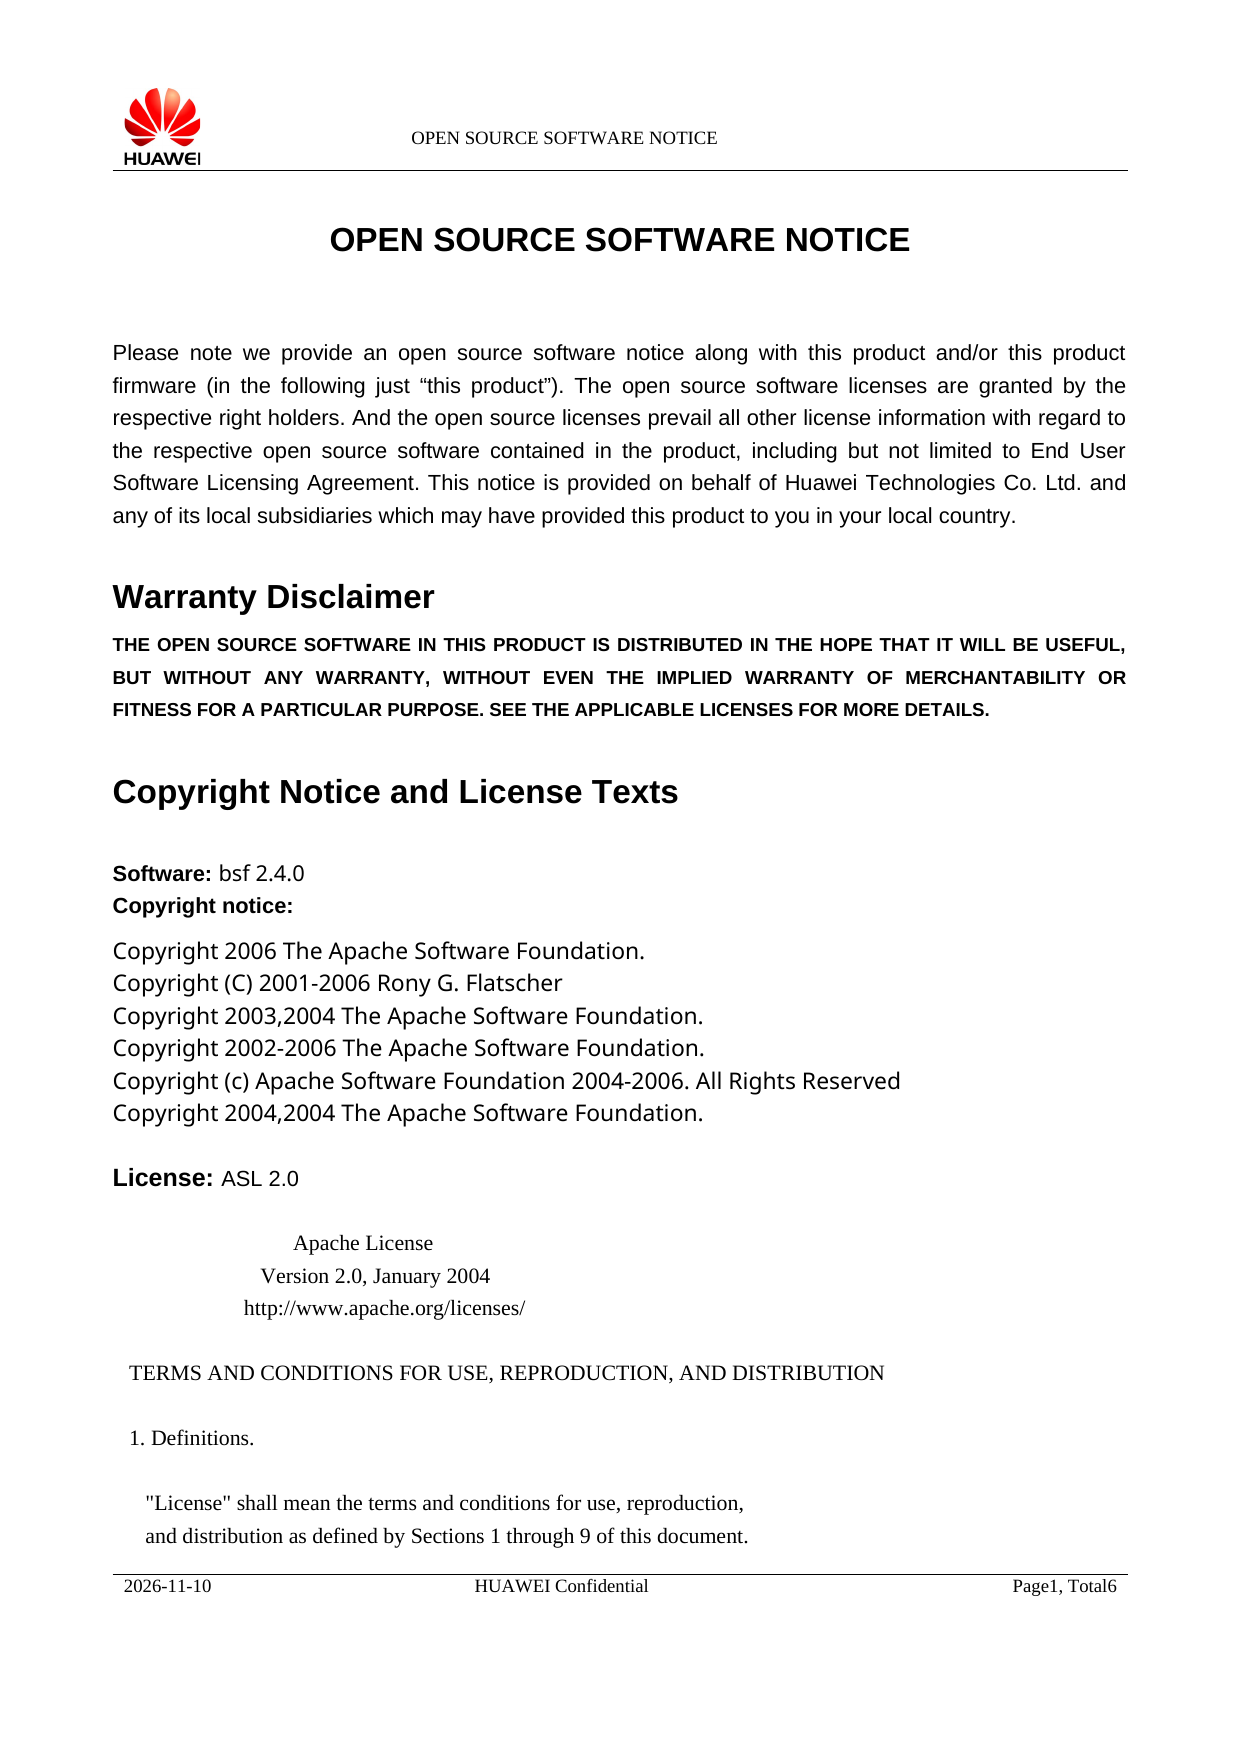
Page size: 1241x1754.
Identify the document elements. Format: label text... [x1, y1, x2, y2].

picture [124, 88, 201, 165]
text License: ASL 2.0 [112, 1161, 1128, 1194]
text OPEN SOURCE SOFTWARE NOTICE [112, 206, 1128, 271]
text Please note we provide an open source software notice along with this product and/or this product firmware (in the following just “this product”). The open source software licenses are granted by the respective right holders. And the open source licenses prevail all other license information with regard to the respective open source software contained in the product, including but not limited to End User Software Licensing Agreement. This notice is provided on behalf of Huawei Technologies Co. Ltd. and any of its local subsidiaries which may have provided this product to you in your local country. [112, 336, 1128, 531]
text Warranty Disclaimer [112, 564, 1128, 629]
text Copyright 2006 The Apache Software Foundation. Copyright (C) 2001-2006 Rony G. Flatscher Copyright 2003,2004 The Apache Software Foundation. Copyright 2002-2006 The Apache Software Foundation. Copyright (c) Apache Software Foundation 2004-2006. All Rights Reserved Copyright 2004,2004 The Apache Software Foundation. [112, 934, 1128, 1161]
text Copyright Notice and License Texts [112, 759, 1128, 824]
text Copyright notice: [112, 889, 1128, 921]
title Software: bsf 2.4.0 [112, 856, 1128, 889]
text The open source software in this product is distributed in the hope that it will be useful, but WITHOUT ANY WARRANTY, without even the implied warranty of MERCHANTABILITY or FITNESS FOR A PARTICULAR PURPOSE. See the applicable licenses for more details. [112, 629, 1128, 726]
